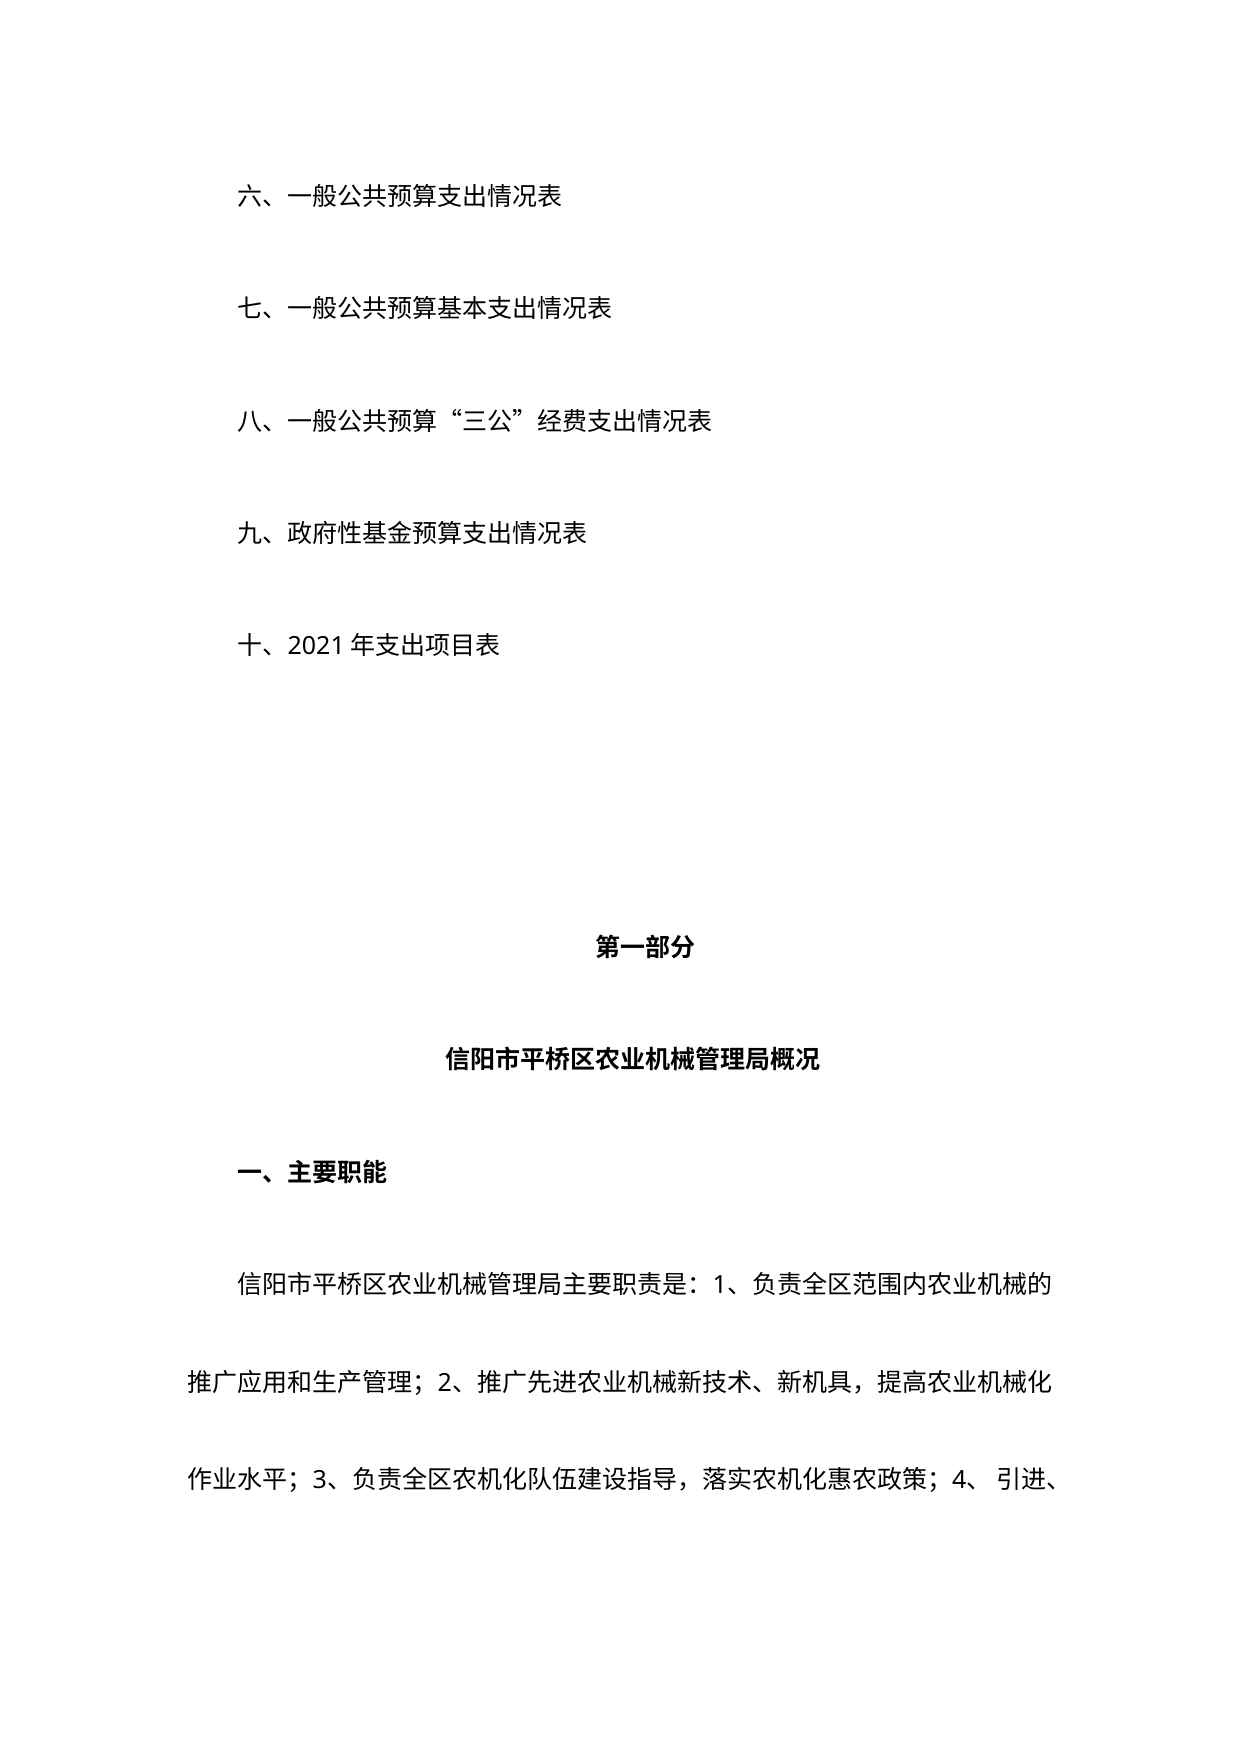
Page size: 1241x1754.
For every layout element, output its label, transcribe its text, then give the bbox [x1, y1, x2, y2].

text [187, 1250, 1053, 1510]
text 信阳市平桥区农业机械管理局概况 [187, 1026, 1053, 1091]
text 一、主要职能 [187, 1138, 1053, 1203]
text 十、2021年支出项目表 [187, 611, 1053, 676]
text 九、政府性基金预算支出情况表 [187, 499, 1053, 564]
text 第一部分 [187, 913, 1053, 978]
text 八、一般公共预算“三公”经费支出情况表 [187, 387, 1053, 452]
text 六、一般公共预算支出情况表 [187, 162, 1053, 227]
text 七、一般公共预算基本支出情况表 [187, 274, 1053, 339]
